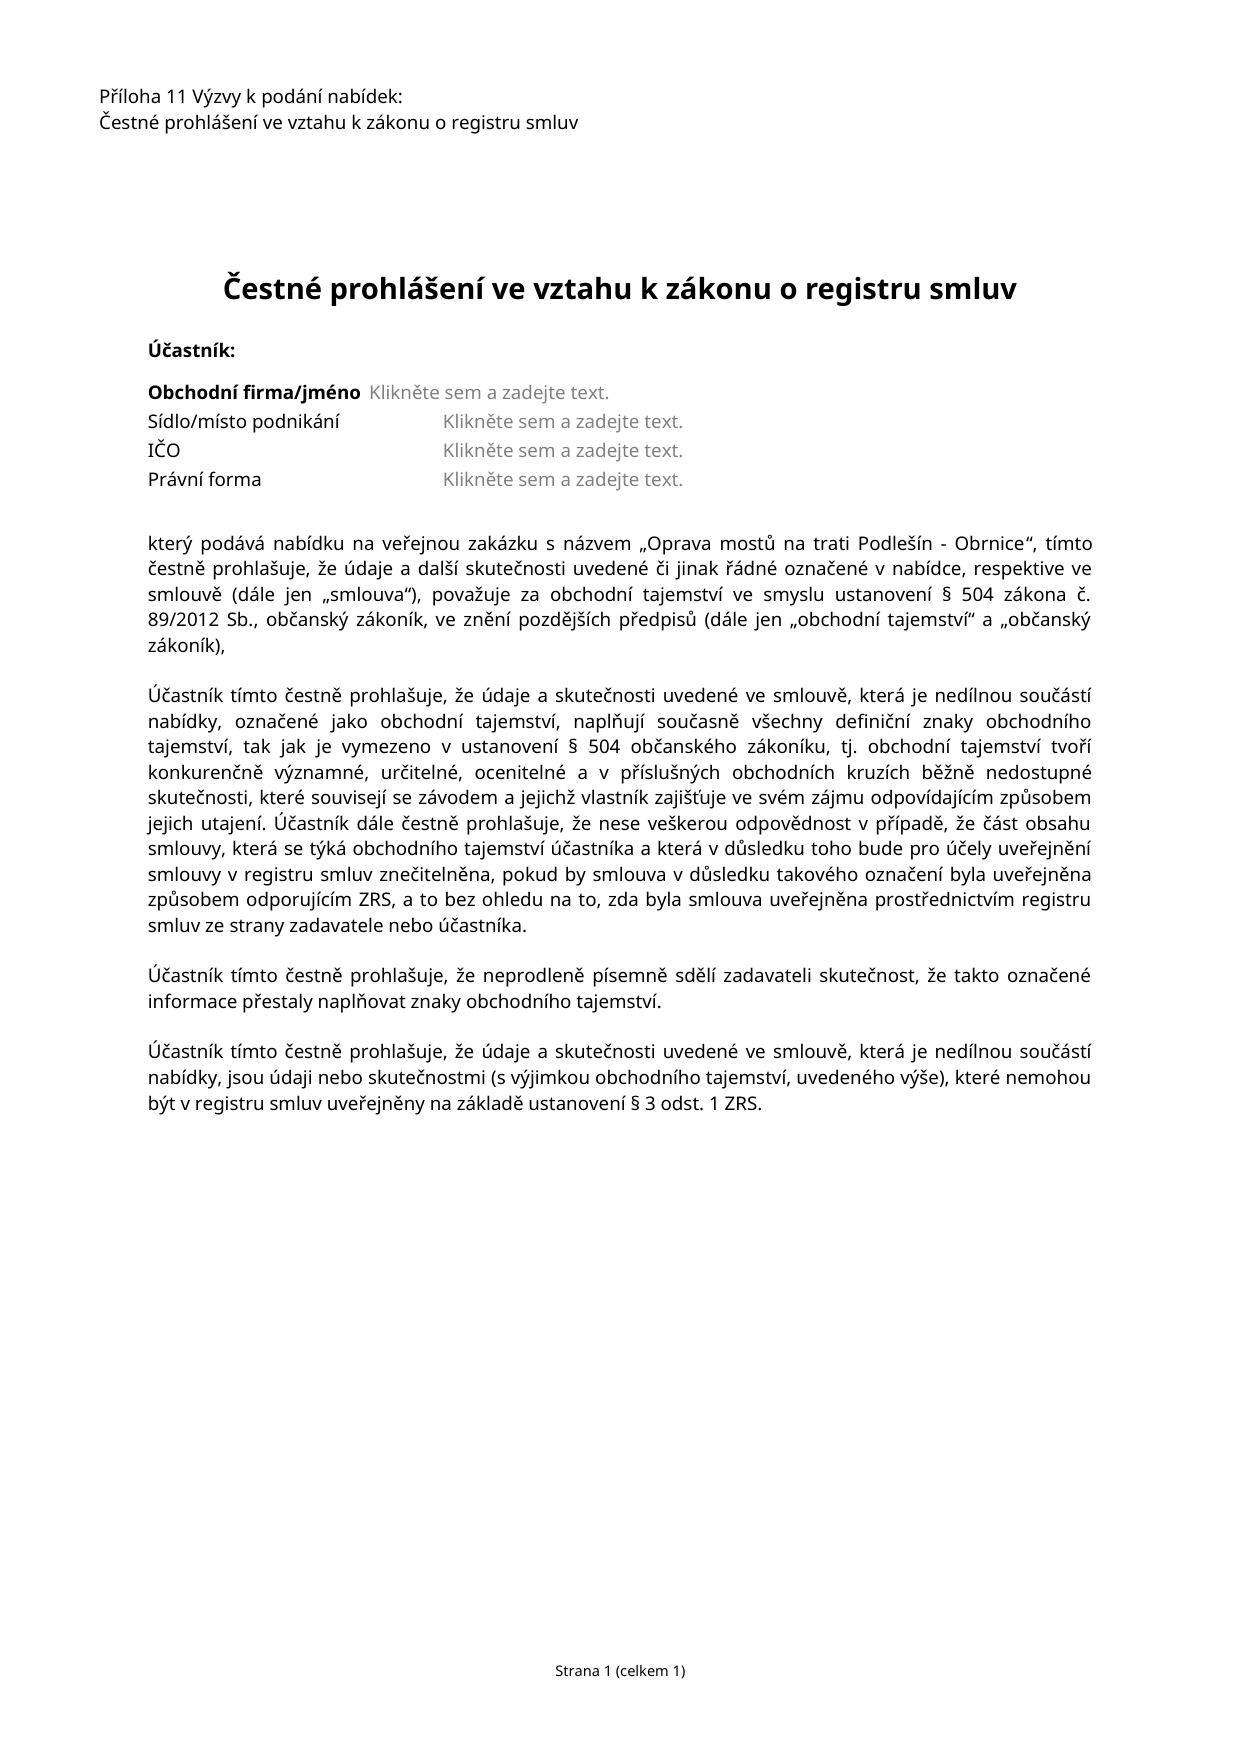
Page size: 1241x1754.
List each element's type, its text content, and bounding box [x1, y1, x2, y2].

text Účastník tímto čestně prohlašuje, že údaje a skutečnosti uvedené ve smlouvě, která je nedílnou součástí nabídky, jsou údaji nebo skutečnostmi (s výjimkou obchodního tajemství, uvedeného výše), které nemohou být v registru smluv uveřejněny na základě ustanovení § 3 odst. 1 ZRS. [148, 1039, 1093, 1115]
text IČO [148, 434, 1093, 463]
text Sídlo/místo podnikání [148, 405, 1093, 434]
text Obchodní firma/jméno [148, 376, 1093, 405]
text který podává nabídku na veřejnou zakázku s názvem „Oprava mostů na trati Podlešín - Obrnice“, tímto čestně prohlašuje, že údaje a další skutečnosti uvedené či jinak řádné označené v nabídce, respektive ve smlouvě (dále jen „smlouva“), považuje za obchodní tajemství ve smyslu ustanovení § 504 zákona č. 89/2012 Sb., občanský zákoník, ve znění pozdějších předpisů (dále jen „obchodní tajemství“ a „občanský zákoník), [148, 530, 1093, 658]
text Účastník tímto čestně prohlašuje, že údaje a skutečnosti uvedené ve smlouvě, která je nedílnou součástí nabídky, označené jako obchodní tajemství, naplňují současně všechny definiční znaky obchodního tajemství, tak jak je vymezeno v ustanovení § 504 občanského zákoníku, tj. obchodní tajemství tvoří konkurenčně významné, určitelné, ocenitelné a v příslušných obchodních kruzích běžně nedostupné skutečnosti, které souvisejí se závodem a jejichž vlastník zajišťuje ve svém zájmu odpovídajícím způsobem jejich utajení. Účastník dále čestně prohlašuje, že nese veškerou odpovědnost v případě, že část obsahu smlouvy, která se týká obchodního tajemství účastníka a která v důsledku toho bude pro účely uveřejnění smlouvy v registru smluv znečitelněna, pokud by smlouva v důsledku takového označení byla uveřejněna způsobem odporujícím ZRS, a to bez ohledu na to, zda byla smlouva uveřejněna prostřednictvím registru smluv ze strany zadavatele nebo účastníka. [148, 683, 1093, 938]
title Čestné prohlášení ve vztahu k zákonu o registru smluv [148, 268, 1093, 308]
text Účastník tímto čestně prohlašuje, že neprodleně písemně sdělí zadavateli skutečnost, že takto označené informace přestaly naplňovat znaky obchodního tajemství. [148, 963, 1093, 1014]
text Účastník: [148, 333, 1093, 364]
text Právní forma [148, 463, 1093, 492]
